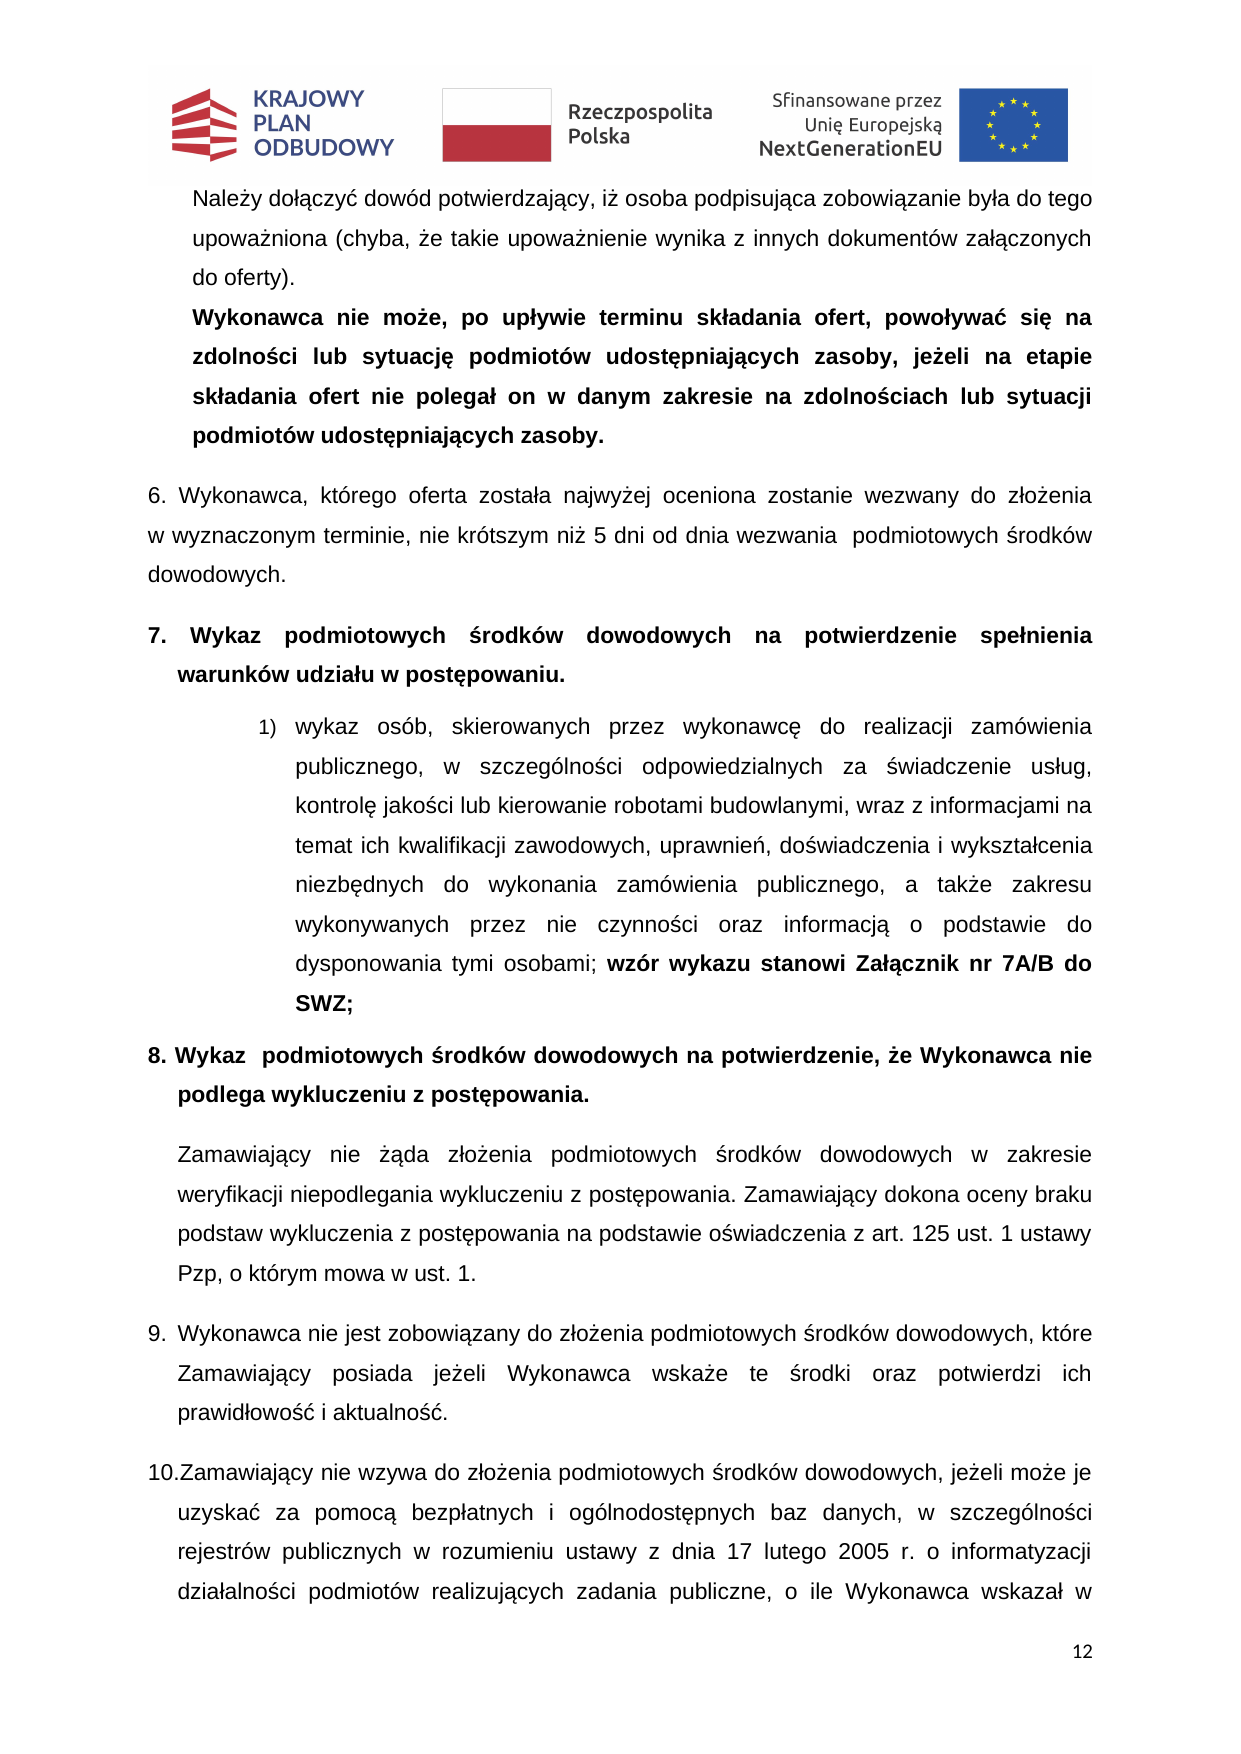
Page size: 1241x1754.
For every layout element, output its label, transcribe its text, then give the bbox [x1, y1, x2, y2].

picture [148, 65, 1092, 186]
text 9. Wykonawca nie jest zobowiązany do złożenia podmiotowych środków dowodowych, które Zamawiający posiada jeżeli Wykonawca wskaże te środki oraz potwierdzi ich prawidłowość i aktualność. [148, 1320, 1093, 1425]
list Wykonawca nie może, po upływie terminu składania ofert, powoływać się na zdolności lub sytuację podmiotów udostępniających zasoby, jeżeli na etapie składania ofert nie polegał on w danym zakresie na zdolnościach lub sytuacji podmiotów udostępniających zasoby. [192, 304, 1093, 448]
list Należy dołączyć dowód potwierdzający, iż osoba podpisująca zobowiązanie była do tego upoważniona (chyba, że takie upoważnienie wynika z innych dokumentów załączonych do oferty). [192, 185, 1093, 291]
text 6. Wykonawca, którego oferta została najwyżej oceniona zostanie wezwany do złożenia w wyznaczonym terminie, nie krótszym niż 5 dni od dnia wezwania podmiotowych środków dowodowych. [148, 482, 1093, 588]
text Zamawiający nie żąda złożenia podmiotowych środków dowodowych w zakresie weryfikacji niepodlegania wykluczeniu z postępowania. Zamawiający dokona oceny braku podstaw wykluczenia z postępowania na podstawie oświadczenia z art. 125 ust. 1 ustawy Pzp, o którym mowa w ust. 1. [177, 1141, 1093, 1286]
list wykaz osób, skierowanych przez wykonawcę do realizacji zamówienia publicznego, w szczególności odpowiedzialnych za świadczenie usług, kontrolę jakości lub kierowanie robotami budowlanymi, wraz z informacjami na temat ich kwalifikacji zawodowych, uprawnień, doświadczenia i wykształcenia niezbędnych do wykonania zamówienia publicznego, a także zakresu wykonywanych przez nie czynności oraz informacją o podstawie do dysponowania tymi osobami; wzór wykazu stanowi Załącznik nr 7A/B do SWZ; [258, 713, 1093, 1016]
text 8. Wykaz podmiotowych środków dowodowych na potwierdzenie, że Wykonawca nie podlega wykluczeniu z postępowania. [148, 1042, 1093, 1107]
text 7. Wykaz podmiotowych środków dowodowych na potwierdzenie spełnienia warunków udziału w postępowaniu. [148, 622, 1093, 688]
